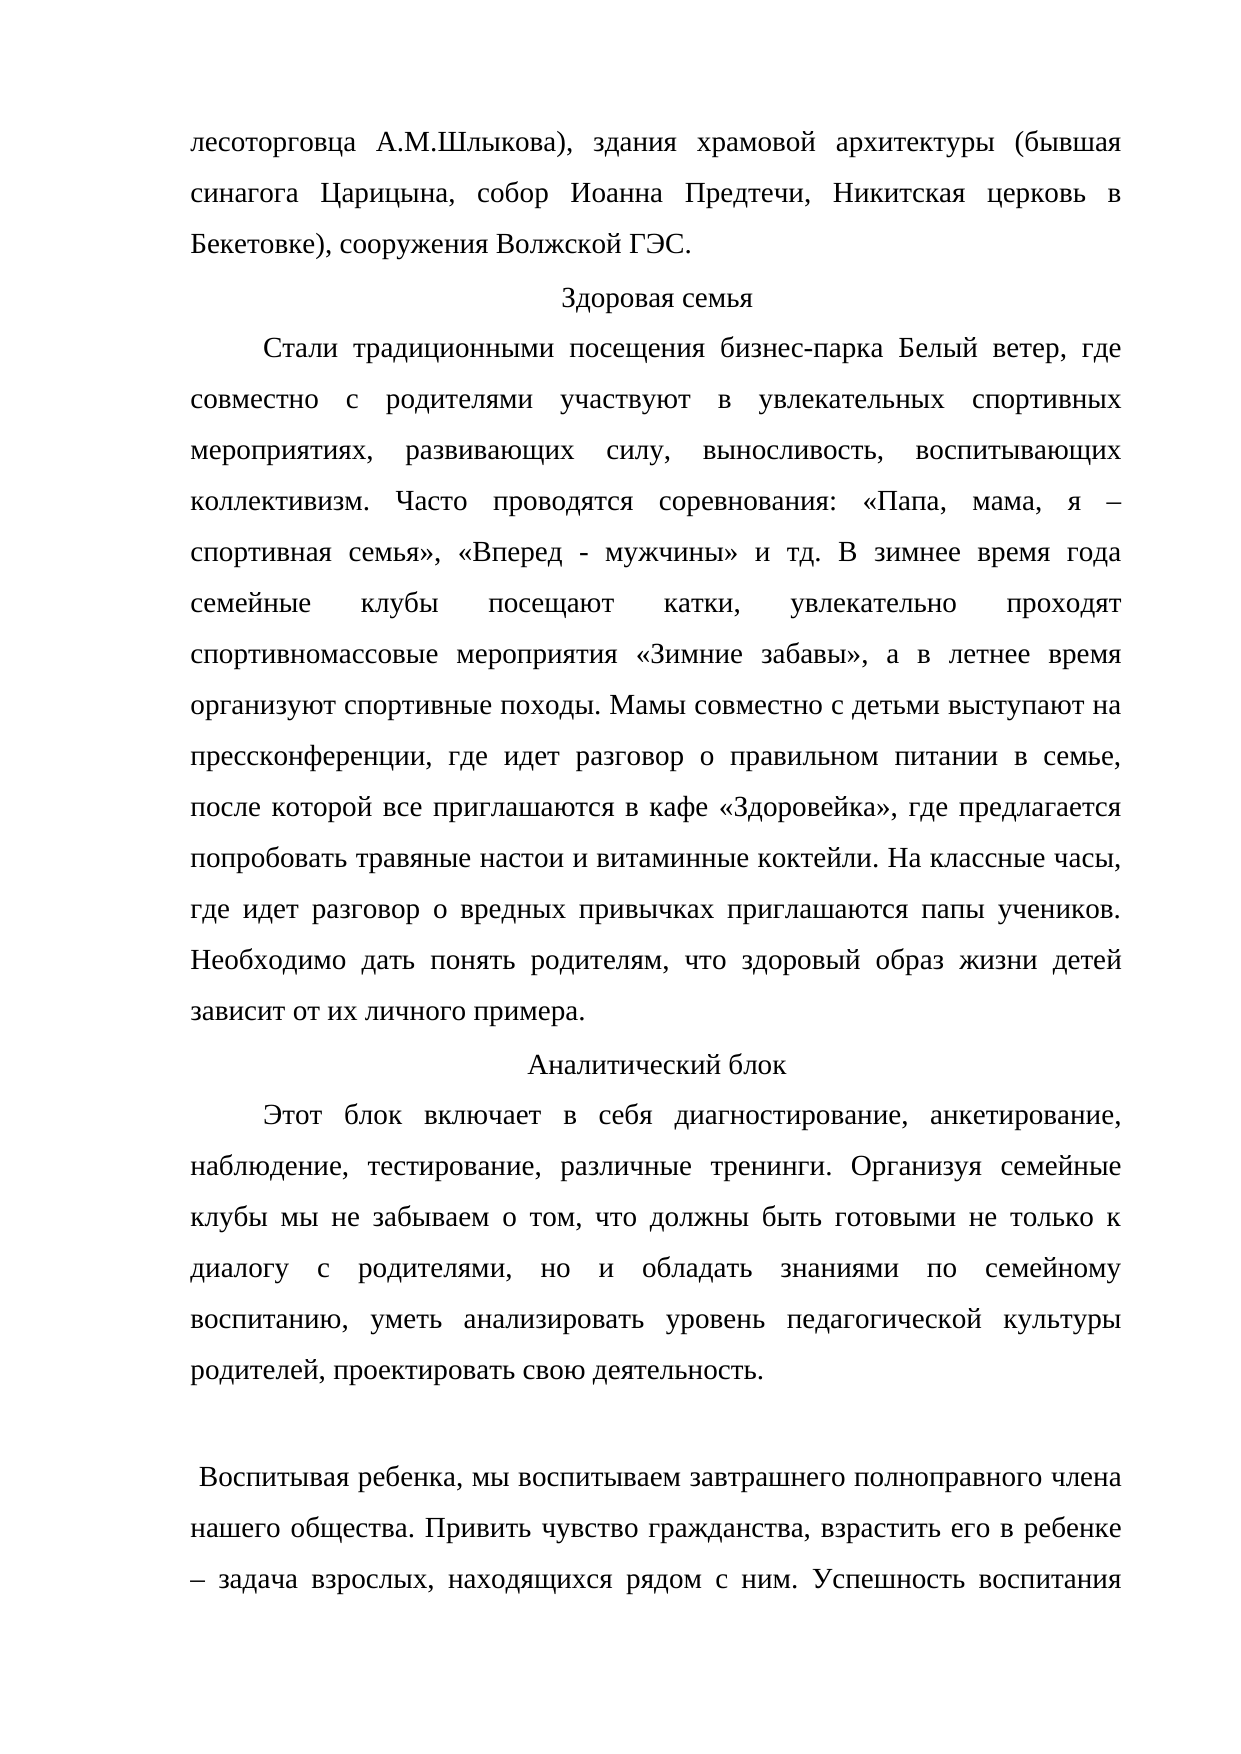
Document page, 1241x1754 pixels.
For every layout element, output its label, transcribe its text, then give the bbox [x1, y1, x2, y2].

text Стали традиционными посещения бизнес-парка Белый ветер, где совместно с родителями участвуют в увлекательных спортивных мероприятиях, развивающих силу, выносливость, воспитывающих коллективизм. Часто проводятся соревнования: «Папа, мама, я – спортивная семья», «Вперед - мужчины» и тд. В зимнее время года семейные клубы посещают катки, увлекательно проходят спортивномассовые мероприятия «Зимние забавы», а в летнее время организуют спортивные походы. Мамы совместно с детьми выступают на прессконференции, где идет разговор о правильном питании в семье, после которой все приглашаются в кафе «Здоровейка», где предлагается попробовать травяные настои и витаминные коктейли. На классные часы, где идет разговор о вредных привычках приглашаются папы учеников. Необходимо дать понять родителям, что здоровый образ жизни детей зависит от их личного примера. [190, 331, 1122, 1026]
text Этот блок включает в себя диагностирование, анкетирование, наблюдение, тестирование, различные тренинги. Организуя семейные клубы мы не забываем о том, что должны быть готовыми не только к диалогу с родителями, но и обладать знаниями по семейному воспитанию, уметь анализировать уровень педагогической культуры родителей, проектировать свою деятельность. [190, 1097, 1122, 1386]
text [190, 124, 1122, 259]
text Здоровая семья [192, 281, 1122, 314]
text Аналитический блок [192, 1047, 1122, 1081]
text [190, 1459, 1122, 1595]
